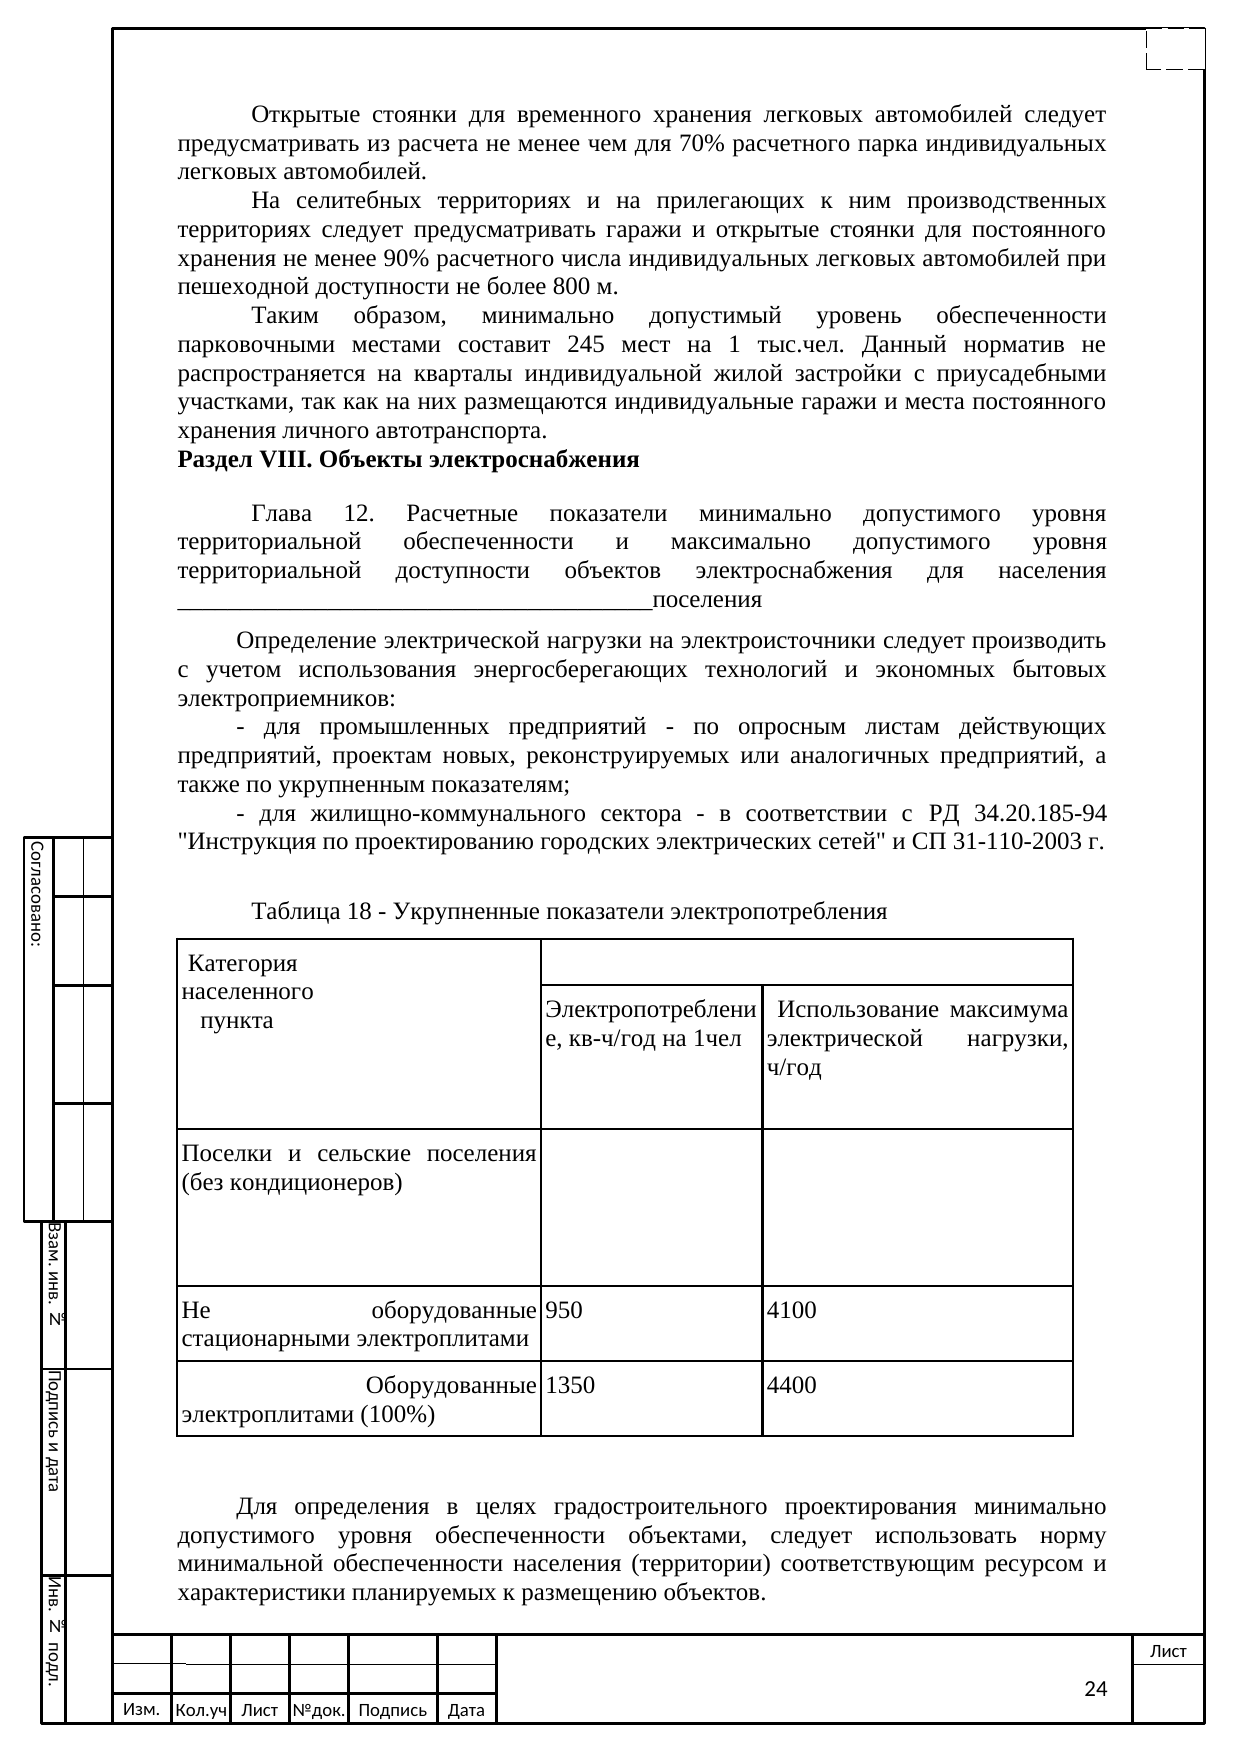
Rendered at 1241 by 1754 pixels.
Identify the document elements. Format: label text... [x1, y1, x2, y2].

table_cell 1350 [542, 1362, 761, 1435]
table_header Категория населенного пункта [178, 940, 540, 1128]
text Определение электрической нагрузки на электроисточники следует производить с учетом использования энергосберегающих технологий и экономных бытовых электроприемников: [177, 625, 1107, 711]
table_header [542, 940, 1072, 984]
text - для промышленных предприятий - по опросным листам действующих предприятий, проектам новых, реконструируемых или аналогичных предприятий, а также по укрупненным показателям; [177, 711, 1107, 798]
table_cell Поселки и сельские поселения (без кондиционеров) [178, 1130, 540, 1285]
table_cell 4400 [764, 1362, 1072, 1435]
table_cell 4100 [764, 1287, 1072, 1360]
table_cell Электропотребление, кв-ч/год на 1чел [542, 986, 761, 1128]
table_cell Не оборудованные стационарными электроплитами [178, 1287, 540, 1360]
text Глава 12. Расчетные показатели минимально допустимого уровня территориальной обеспеченности и максимально допустимого уровня территориальной доступности объектов электроснабжения для населения ______________________________________поселения [177, 498, 1107, 613]
text - для жилищно-коммунального сектора - в соответствии с РД 34.20.185-94 "Инструкция по проектированию городских электрических сетей" и СП 31-110-2003 г. [177, 798, 1107, 855]
table_cell 950 [542, 1287, 761, 1360]
table_cell [764, 1130, 1072, 1285]
text Таким образом, минимально допустимый уровень обеспеченности парковочными местами составит 245 мест на 1 тыс.чел. Данный норматив не распространяется на кварталы индивидуальной жилой застройки с приусадебными участками, так как на них размещаются индивидуальные гаражи и места постоянного хранения личного автотранспорта. [177, 300, 1107, 444]
text Таблица 18 - Укрупненные показатели электропотребления [177, 896, 1107, 925]
table_cell [542, 1130, 761, 1285]
text На селитебных территориях и на прилегающих к ним производственных территориях следует предусматривать гаражи и открытые стоянки для постоянного хранения не менее 90% расчетного числа индивидуальных легковых автомобилей при пешеходной доступности не более 800 м. [177, 185, 1107, 300]
text Открытые стоянки для временного хранения легковых автомобилей следует предусматривать из расчета не менее чем для 70% расчетного парка индивидуальных легковых автомобилей. [177, 99, 1107, 185]
text Раздел VIII. Объекты электроснабжения [177, 444, 1107, 473]
text Для определения в целях градостроительного проектирования минимально допустимого уровня обеспеченности объектами, следует использовать норму минимальной обеспеченности населения (территории) соответствующим ресурсом и характеристики планируемых к размещению объектов. [177, 1491, 1107, 1606]
table_cell Использование максимума электрической нагрузки, ч/год [764, 986, 1072, 1128]
table_cell Оборудованные электроплитами (100%) [178, 1362, 540, 1435]
